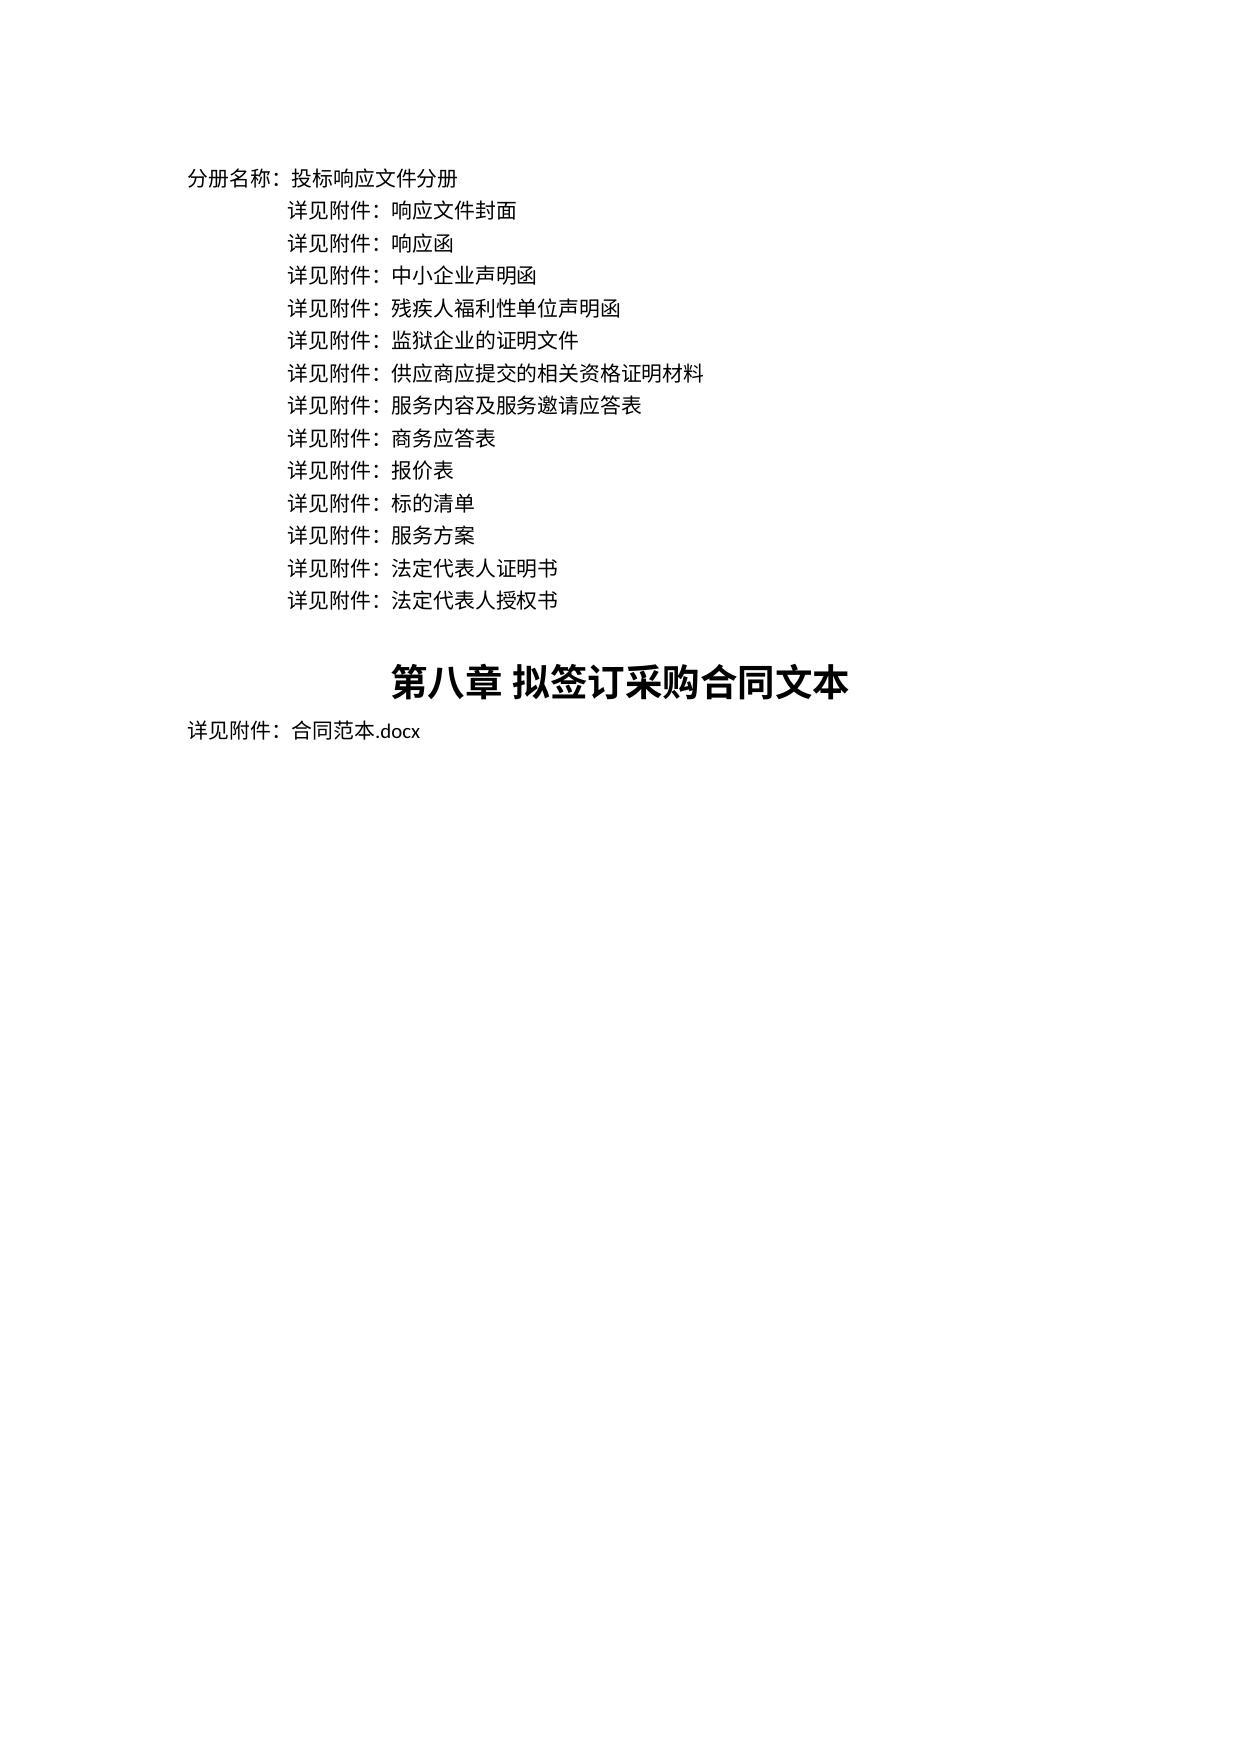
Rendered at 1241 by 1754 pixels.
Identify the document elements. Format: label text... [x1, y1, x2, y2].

text 详见附件：服务内容及服务邀请应答表 [187, 389, 1053, 422]
text 详见附件：法定代表人证明书 [187, 552, 1053, 584]
text 详见附件：响应函 [187, 227, 1053, 259]
text 详见附件：法定代表人授权书 [187, 584, 1053, 617]
text 详见附件：响应文件封面 [187, 194, 1053, 227]
text 详见附件：标的清单 [187, 487, 1053, 519]
text 详见附件：中小企业声明函 [187, 259, 1053, 292]
text 详见附件：监狱企业的证明文件 [187, 324, 1053, 357]
text 详见附件：服务方案 [187, 519, 1053, 552]
text 详见附件：商务应答表 [187, 422, 1053, 454]
text 详见附件：供应商应提交的相关资格证明材料 [187, 357, 1053, 389]
text 详见附件：残疾人福利性单位声明函 [187, 292, 1053, 324]
text 详见附件：合同范本.docx [187, 714, 1053, 747]
text 分册名称：投标响应文件分册 [187, 162, 1053, 194]
text 详见附件：报价表 [187, 454, 1053, 487]
text 第八章 拟签订采购合同文本 [187, 649, 1053, 714]
